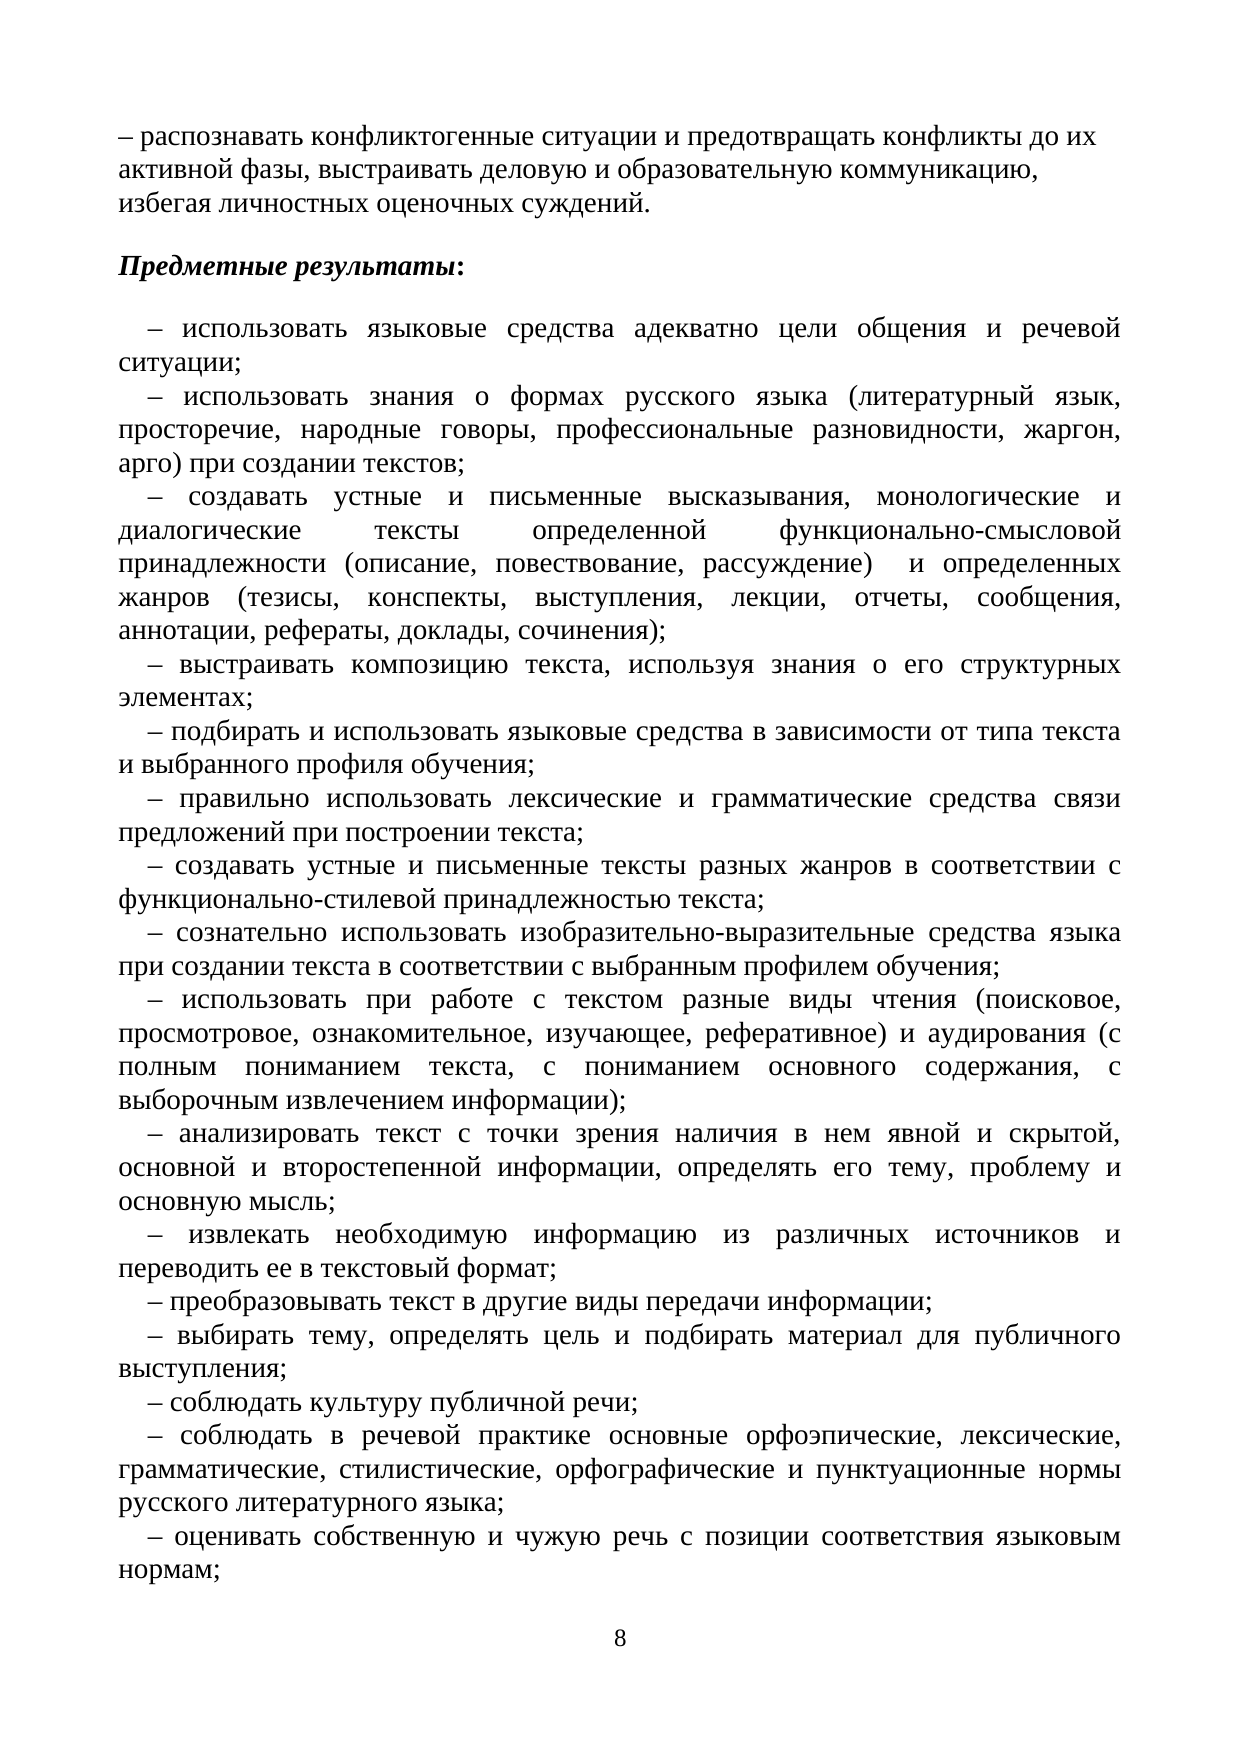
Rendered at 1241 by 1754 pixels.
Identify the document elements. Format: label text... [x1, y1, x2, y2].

text – выстраивать композицию текста, используя знания о его структурных элементах; [118, 646, 1122, 713]
text – оценивать собственную и чужую речь с позиции соответствия языковым нормам; [118, 1518, 1122, 1585]
text – использовать при работе с текстом разные виды чтения (поисковое, просмотровое, ознакомительное, изучающее, реферативное) и аудирования (с полным пониманием текста, с пониманием основного содержания, с выборочным извлечением информации); [118, 981, 1122, 1116]
text – распознавать конфликтогенные ситуации и предотвращать конфликты до их активной фазы, выстраивать деловую и образовательную коммуникацию, избегая личностных оценочных суждений. [118, 118, 1122, 219]
text – преобразовывать текст в другие виды передачи информации; [118, 1283, 1122, 1317]
text Предметные результаты: [118, 248, 1122, 281]
text – выбирать тему, определять цель и подбирать материал для публичного выступления; [118, 1317, 1122, 1384]
text – сознательно использовать изобразительно-выразительные средства языка при создании текста в соответствии с выбранным профилем обучения; [118, 914, 1122, 981]
text – извлекать необходимую информацию из различных источников и переводить ее в текстовый формат; [118, 1216, 1122, 1283]
text – использовать знания о формах русского языка (литературный язык, просторечие, народные говоры, профессиональные разновидности, жаргон, арго) при создании текстов; [118, 378, 1122, 478]
text – соблюдать культуру публичной речи; [118, 1384, 1122, 1417]
text – соблюдать в речевой практике основные орфоэпические, лексические, грамматические, стилистические, орфографические и пунктуационные нормы русского литературного языка; [118, 1417, 1122, 1518]
text – использовать языковые средства адекватно цели общения и речевой ситуации; [118, 311, 1122, 378]
text – правильно использовать лексические и грамматические средства связи предложений при построении текста; [118, 780, 1122, 847]
text – подбирать и использовать языковые средства в зависимости от типа текста и выбранного профиля обучения; [118, 713, 1122, 780]
text – создавать устные и письменные высказывания, монологические и диалогические тексты определенной функционально-смысловой принадлежности (описание, повествование, рассуждение) и определенных жанров (тезисы, конспекты, выступления, лекции, отчеты, сообщения, аннотации, рефераты, доклады, сочинения); [118, 478, 1122, 646]
text – анализировать текст с точки зрения наличия в нем явной и скрытой, основной и второстепенной информации, определять его тему, проблему и основную мысль; [118, 1116, 1122, 1216]
text – создавать устные и письменные тексты разных жанров в соответствии с функционально-стилевой принадлежностью текста; [118, 847, 1122, 914]
